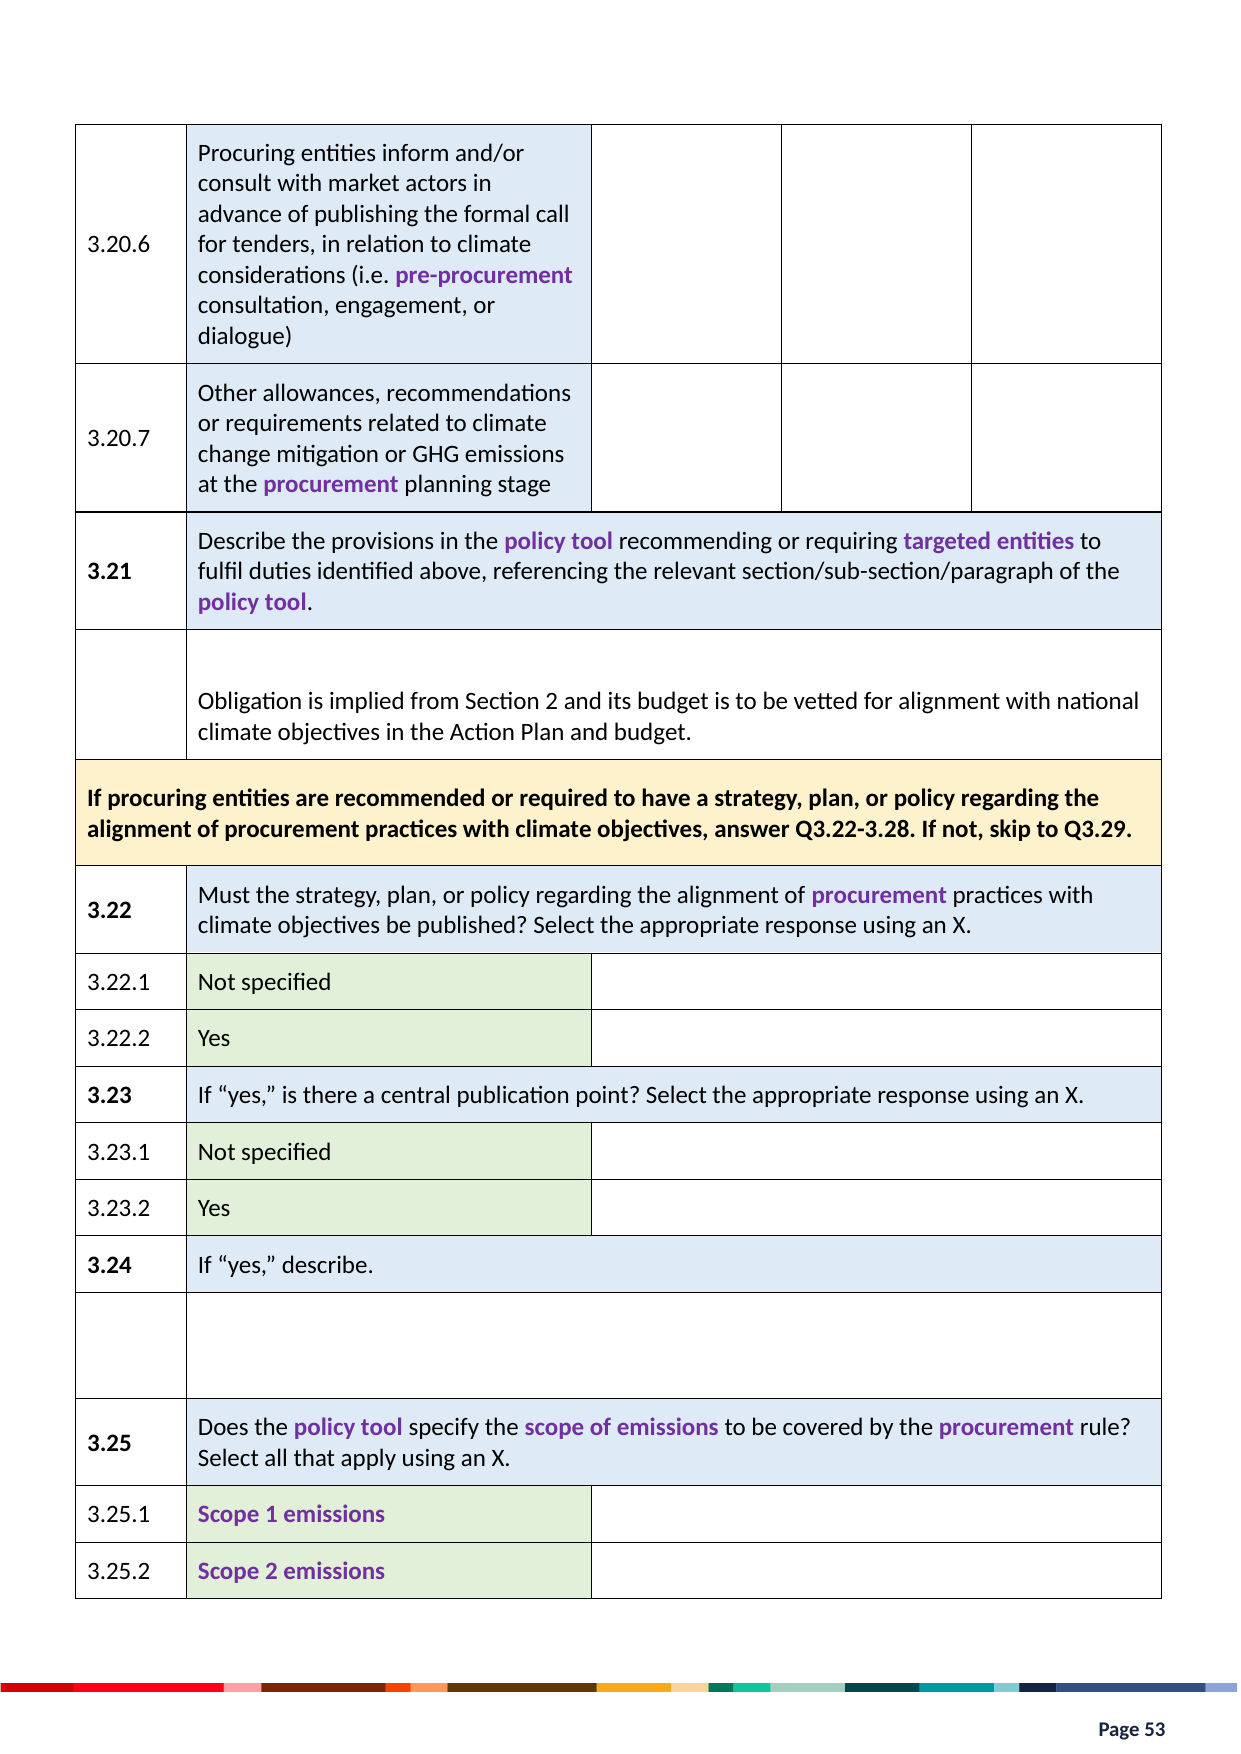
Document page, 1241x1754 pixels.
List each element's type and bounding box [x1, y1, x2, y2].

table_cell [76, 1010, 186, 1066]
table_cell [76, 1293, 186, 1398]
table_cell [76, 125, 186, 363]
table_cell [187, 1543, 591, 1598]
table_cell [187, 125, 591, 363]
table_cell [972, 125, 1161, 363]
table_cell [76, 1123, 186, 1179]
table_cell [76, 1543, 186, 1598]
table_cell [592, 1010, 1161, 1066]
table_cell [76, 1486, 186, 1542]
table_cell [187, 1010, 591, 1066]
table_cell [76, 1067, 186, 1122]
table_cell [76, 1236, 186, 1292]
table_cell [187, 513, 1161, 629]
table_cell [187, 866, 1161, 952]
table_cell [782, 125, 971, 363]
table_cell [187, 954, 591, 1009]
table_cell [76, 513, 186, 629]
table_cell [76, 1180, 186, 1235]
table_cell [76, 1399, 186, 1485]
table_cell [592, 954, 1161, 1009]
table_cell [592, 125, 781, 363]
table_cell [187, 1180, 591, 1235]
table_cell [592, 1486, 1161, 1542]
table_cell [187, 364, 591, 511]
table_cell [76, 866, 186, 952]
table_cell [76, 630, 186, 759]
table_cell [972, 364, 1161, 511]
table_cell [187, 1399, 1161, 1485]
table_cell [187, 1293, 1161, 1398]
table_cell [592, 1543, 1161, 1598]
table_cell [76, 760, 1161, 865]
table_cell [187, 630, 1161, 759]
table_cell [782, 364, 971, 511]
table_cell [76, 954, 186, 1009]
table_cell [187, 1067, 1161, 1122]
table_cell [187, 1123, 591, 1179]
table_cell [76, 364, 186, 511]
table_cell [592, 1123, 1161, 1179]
picture [0, 1683, 1236, 1692]
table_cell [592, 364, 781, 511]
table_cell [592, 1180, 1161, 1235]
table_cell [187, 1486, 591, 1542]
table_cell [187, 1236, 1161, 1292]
